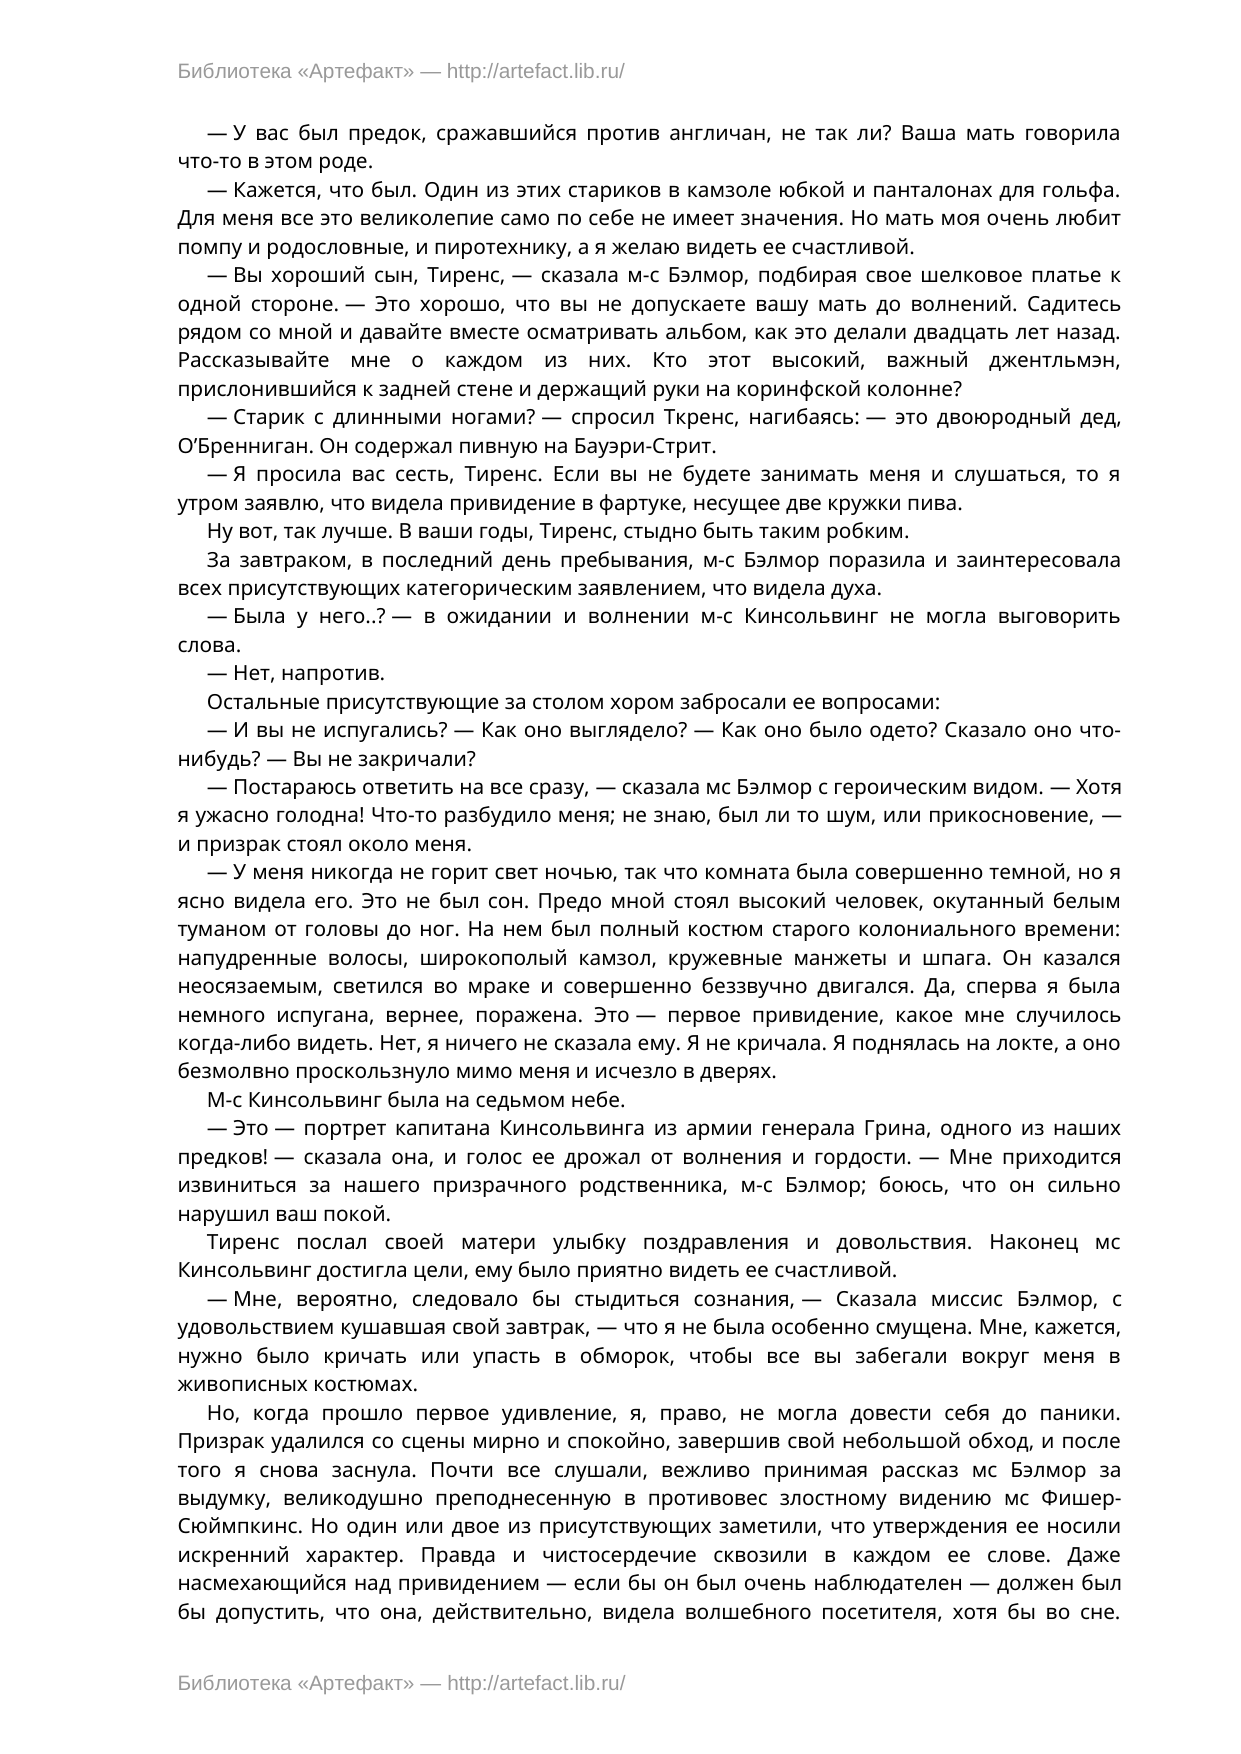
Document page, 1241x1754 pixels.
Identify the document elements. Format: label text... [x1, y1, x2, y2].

text — Кажется, что был. Один из этих стариков в камзоле юбкой и панталонах для гольфа. Для меня все это великолепие само по себе не имеет значения. Но мать моя очень любит помпу и родословные, и пиротехнику, а я желаю видеть ее счастливой. [177, 175, 1122, 260]
text М-с Кинсольвинг была на седьмом небе. [177, 1085, 1122, 1113]
text За завтраком, в последний день пребывания, м-с Бэлмор поразила и заинтересовала всех присутствующих категорическим заявлением, что видела духа. [177, 545, 1122, 602]
text — И вы не испугались? — Как оно выглядело? — Как оно было одето? Сказало оно что-нибудь? — Вы не закричали? [177, 715, 1122, 772]
text — У вас был предок, сражавшийся против англичан, не так ли? Ваша мать говорила что-то в этом роде. [177, 118, 1122, 175]
text — Была у него..? — в ожидании и волнении м-с Кинсольвинг не могла выговорить слова. [177, 602, 1122, 658]
text — Я просила вас сесть, Тиренс. Если вы не будете занимать меня и слушаться, то я утром заявлю, что видела привидение в фартуке, несущее две кружки пива. [177, 459, 1122, 516]
text — Мне, вероятно, следовало бы стыдиться сознания, — Сказала миссис Бэлмор, с удовольствием кушавшая свой завтрак, — что я не была особенно смущена. Мне, кажется, нужно было кричать или упасть в обморок, чтобы все вы забегали вокруг меня в живописных костюмах. [177, 1284, 1122, 1398]
text — Старик с длинными ногами? — спросил Ткренс, нагибаясь: — это двоюродный дед, О’Бренниган. Он содержал пивную на Бауэри-Стрит. [177, 402, 1122, 459]
text — Это — портрет капитана Кинсольвинга из армии генерала Грина, одного из наших предков! — сказала она, и голос ее дрожал от волнения и гордости. — Мне приходится извиниться за нашего призрачного родственника, м-с Бэлмор; боюсь, что он сильно нарушил ваш покой. [177, 1113, 1122, 1227]
text — Вы хороший сын, Тиренс, — сказала м-с Бэлмор, подбирая свое шелковое платье к одной стороне. — Это хорошо, что вы не допускаете вашу мать до волнений. Садитесь рядом со мной и давайте вместе осматривать альбом, как это делали двадцать лет назад. Рассказывайте мне о каждом из них. Кто этот высокий, важный джентльмэн, прислонившийся к задней стене и держащий руки на коринфской колонне? [177, 260, 1122, 402]
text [177, 1398, 1122, 1625]
text Ну вот, так лучше. В ваши годы, Тиренс, стыдно быть таким робким. [177, 516, 1122, 545]
text — У меня никогда не горит свет ночью, так что комната была совершенно темной, но я ясно видела его. Это не был сон. Предо мной стоял высокий человек, окутанный белым туманом от головы до ног. На нем был полный костюм старого колониального времени: напудренные волосы, широкополый камзол, кружевные манжеты и шпага. Он казался неосязаемым, светился во мраке и совершенно беззвучно двигался. Да, сперва я была немного испугана, вернее, поражена. Это — первое привидение, какое мне случилось когда-либо видеть. Нет, я ничего не сказала ему. Я не кричала. Я поднялась на локте, а оно безмолвно проскользнуло мимо меня и исчезло в дверях. [177, 857, 1122, 1085]
text Остальные присутствующие за столом хором забросали ее вопросами: [177, 687, 1122, 715]
text — Постараюсь ответить на все сразу, — сказала мс Бэлмор с героическим видом. — Хотя я ужасно голодна! Что-то разбудило меня; не знаю, был ли то шум, или прикосновение, — и призрак стоял около меня. [177, 772, 1122, 857]
text Тиренс послал своей матери улыбку поздравления и довольствия. Наконец мс Кинсольвинг достигла цели, ему было приятно видеть ее счастливой. [177, 1227, 1122, 1284]
text — Нет, напротив. [177, 658, 1122, 687]
